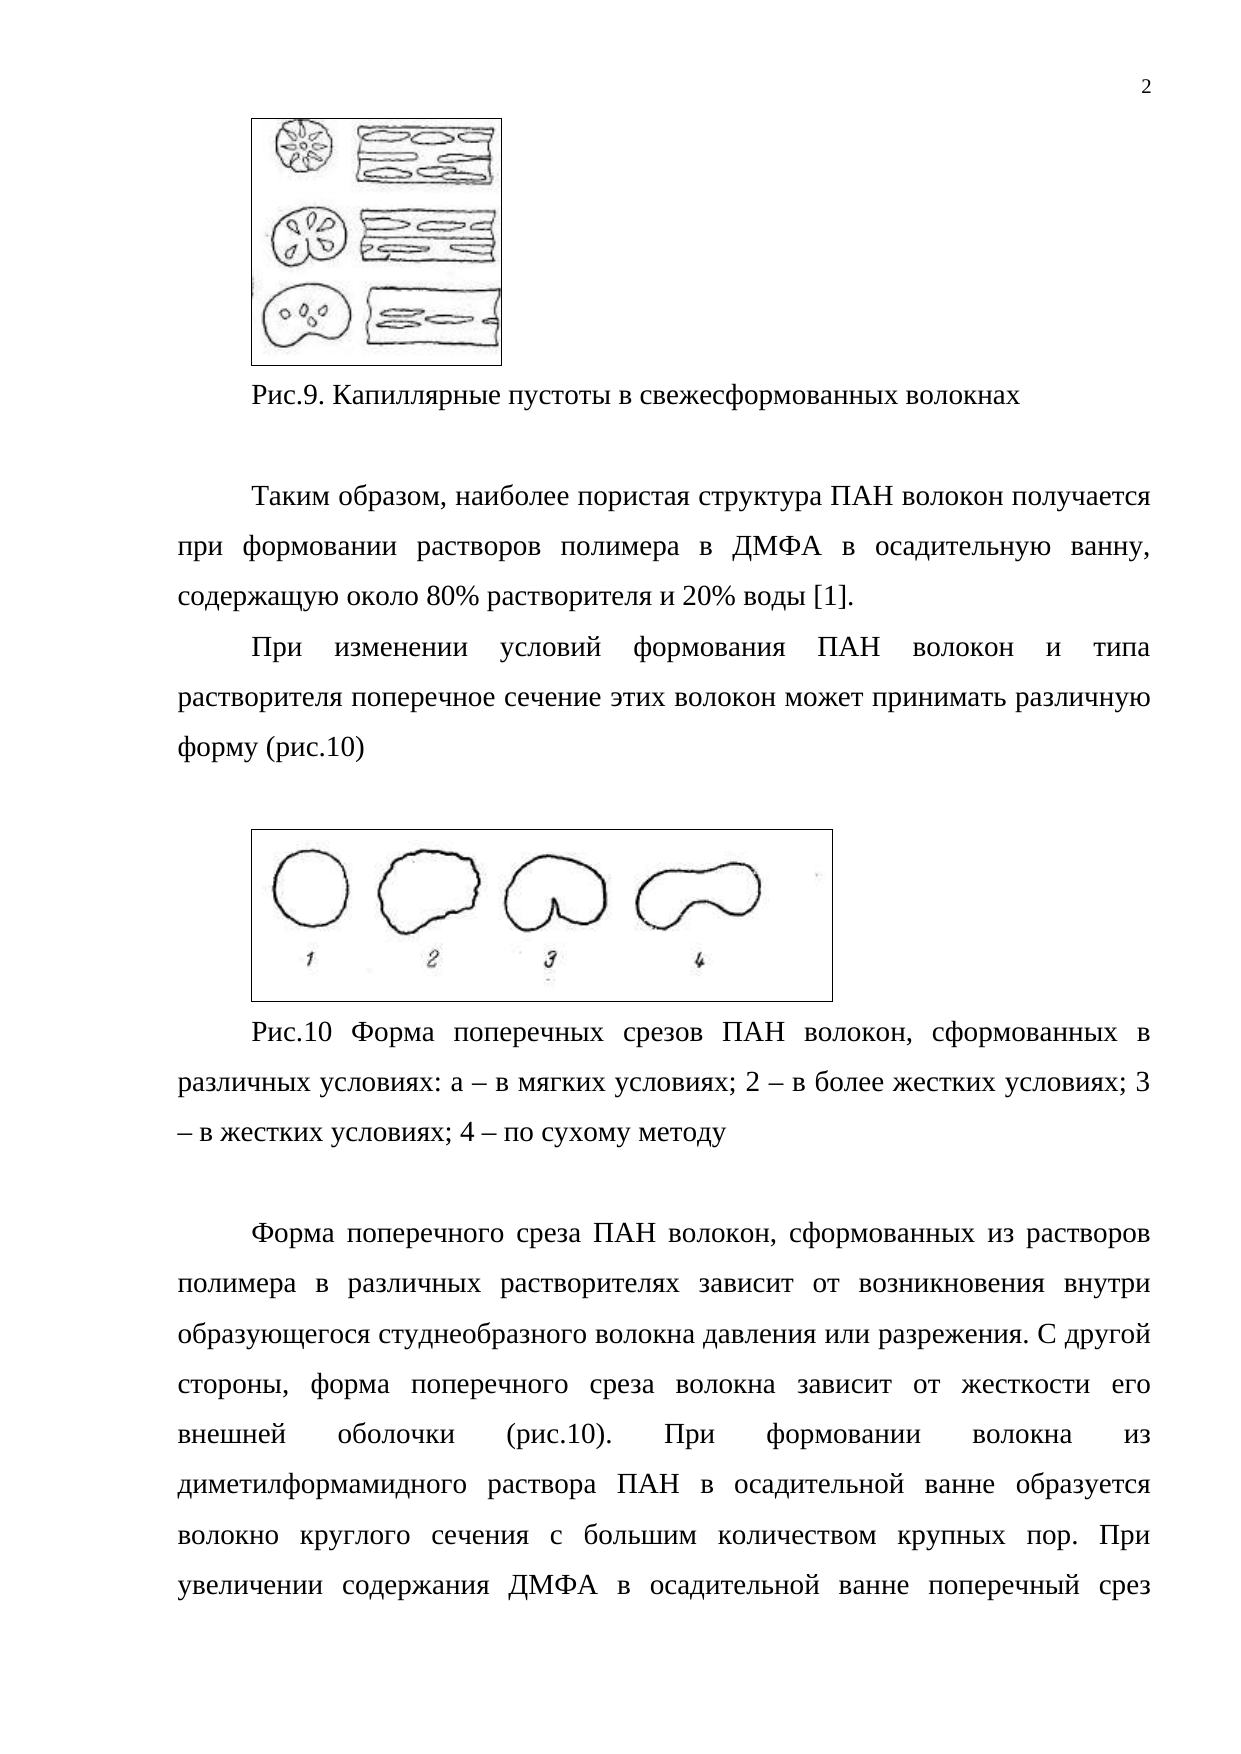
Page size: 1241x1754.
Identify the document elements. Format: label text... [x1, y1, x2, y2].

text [177, 1215, 1152, 1601]
text Рис.10 Форма поперечных срезов ПАН волокон, сформованных в различных условиях: а – в мягких условиях; 2 – в более жестких условиях; 3 – в жестких условиях; 4 – по сухому методу [177, 1014, 1152, 1148]
text Рис.9. Капиллярные пустоты в свежесформованных волокнах [177, 377, 1152, 411]
text При изменении условий формования ПАН волокон и типа растворителя поперечное сечение этих волокон может принимать различную форму (рис.10) [177, 629, 1152, 763]
text Таким образом, наиболее пористая структура ПАН волокон получается при формовании растворов полимера в ДМФА в осадительную ванну, содержащую около 80% растворителя и 20% воды [1]. [177, 478, 1152, 612]
picture [252, 119, 501, 365]
picture [252, 830, 832, 1001]
